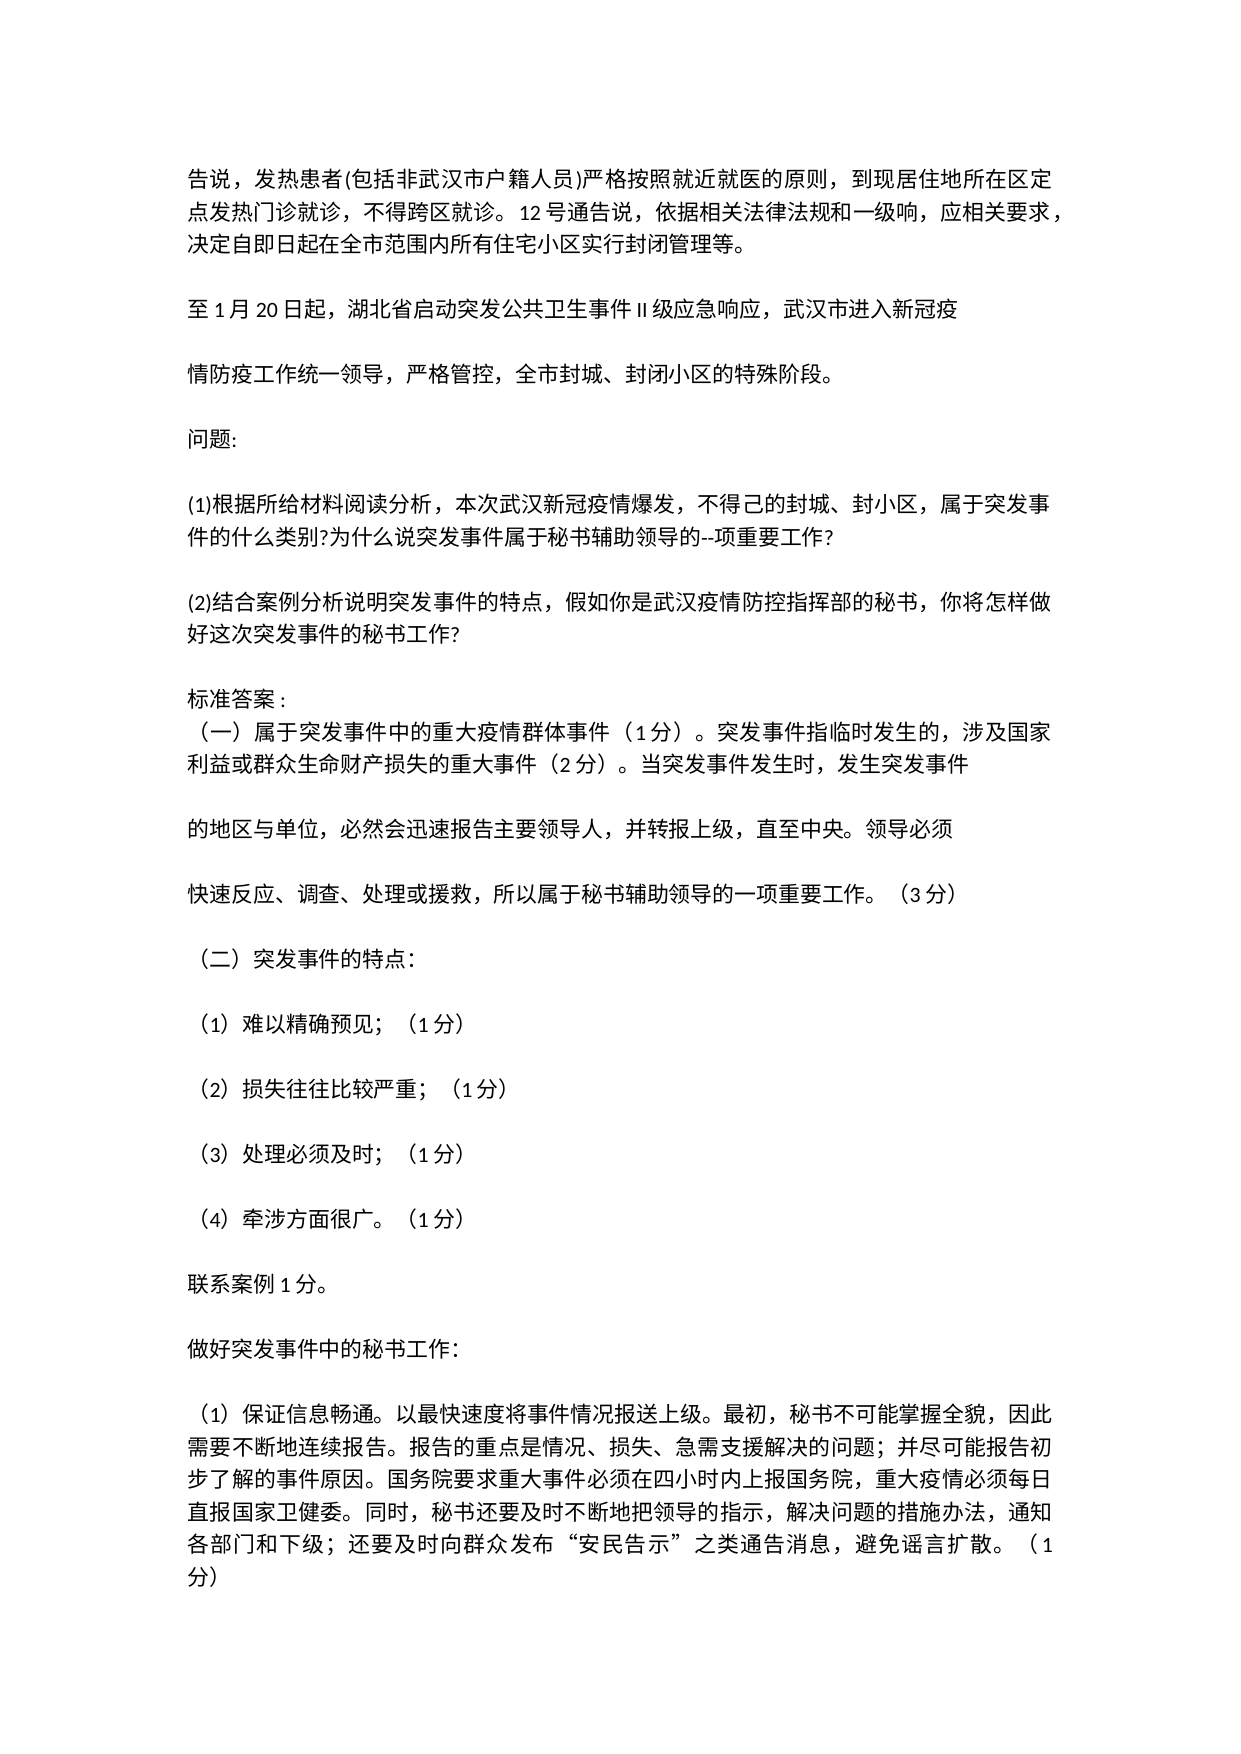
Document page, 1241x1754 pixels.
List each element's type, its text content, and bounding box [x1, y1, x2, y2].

text 标准答案 : [187, 682, 1053, 714]
text (1)根据所给材料阅读分析，本次武汉新冠疫情爆发，不得己的封城、封小区，属于突发事件的什么类别?为什么说突发事件属于秘书辅助领导的--项重要工作? [187, 487, 1053, 552]
text 快速反应、调查、处理或援救，所以属于秘书辅助领导的一项重要工作。（3分） [187, 877, 1053, 909]
text （一）属于突发事件中的重大疫情群体事件（1分）。突发事件指临时发生的，涉及国家利益或群众生命财产损失的重大事件（2分）。当突发事件发生时，发生突发事件 [187, 714, 1053, 779]
text (2)结合案例分析说明突发事件的特点，假如你是武汉疫情防控指挥部的秘书，你将怎样做好这次突发事件的秘书工作? [187, 584, 1053, 649]
text （4）牵涉方面很广。（1分） [187, 1202, 1053, 1234]
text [187, 162, 1053, 259]
text 问题: [187, 422, 1053, 454]
text 的地区与单位，必然会迅速报告主要领导人，并转报上级，直至中央。领导必须 [187, 812, 1053, 844]
text （1）保证信息畅通。以最快速度将事件情况报送上级。最初，秘书不可能掌握全貌，因此需要不断地连续报告。报告的重点是情况、损失、急需支援解决的问题；并尽可能报告初步了解的事件原因。国务院要求重大事件必须在四小时内上报国务院，重大疫情必须每日直报国家卫健委。同时，秘书还要及时不断地把领导的指示，解决问题的措施办法，通知各部门和下级；还要及时向群众发布“安民告示”之类通告消息，避免谣言扩散。（1分） [187, 1397, 1053, 1592]
text 联系案例1分。 [187, 1267, 1053, 1299]
text 情防疫工作统一领导，严格管控，全市封城、封闭小区的特殊阶段。 [187, 357, 1053, 389]
text （2）损失往往比较严重；（1分） [187, 1072, 1053, 1104]
text （3）处理必须及时；（1分） [187, 1137, 1053, 1169]
text 做好突发事件中的秘书工作： [187, 1332, 1053, 1364]
text （二）突发事件的特点： [187, 942, 1053, 974]
text （1）难以精确预见；（1分） [187, 1007, 1053, 1039]
text 至1月20日起，湖北省启动突发公共卫生事件II级应急响应，武汉市进入新冠疫 [187, 292, 1053, 324]
